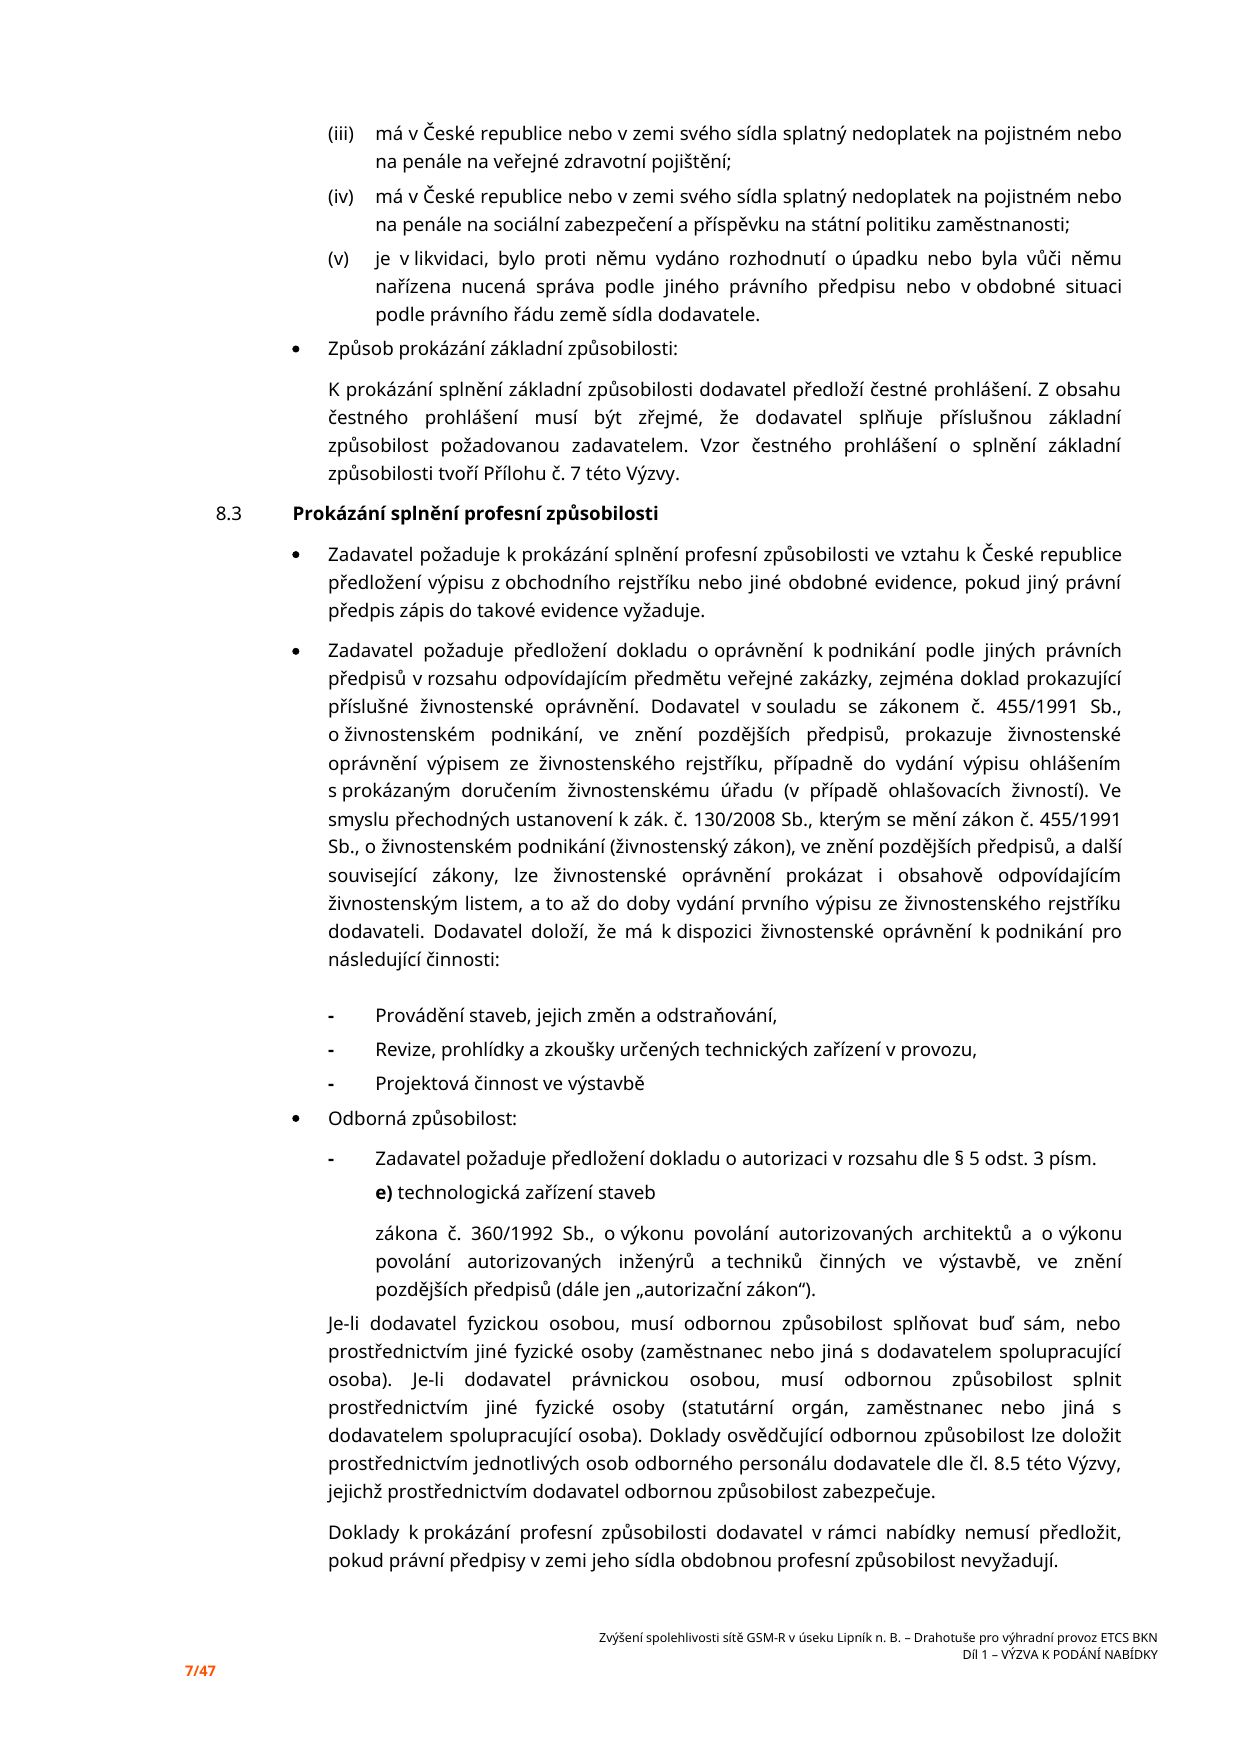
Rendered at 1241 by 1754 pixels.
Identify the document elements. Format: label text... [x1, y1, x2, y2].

text má v České republice nebo v zemi svého sídla splatný nedoplatek na pojistném nebo na penále na veřejné zdravotní pojištění; [328, 121, 1122, 174]
text má v České republice nebo v zemi svého sídla splatný nedoplatek na pojistném nebo na penále na sociální zabezpečení a příspěvku na státní politiku zaměstnanosti; [328, 183, 1122, 236]
text Prokázání splnění profesní způsobilosti [216, 501, 1122, 526]
text Způsob prokázání základní způsobilosti: [292, 336, 1122, 361]
text Projektová činnost ve výstavbě [328, 1071, 1122, 1096]
list e) technologická zařízení staveb [339, 1179, 1122, 1205]
list zákona č. 360/1992 Sb., o výkonu povolání autorizovaných architektů a o výkonu povolání autorizovaných inženýrů a techniků činných ve výstavbě, ve znění pozdějších předpisů (dále jen „autorizační zákon“). [375, 1220, 1122, 1302]
text Doklady k prokázání profesní způsobilosti dodavatel v rámci nabídky nemusí předložit, pokud právní předpisy v zemi jeho sídla obdobnou profesní způsobilost nevyžadují. [328, 1519, 1122, 1573]
text Zadavatel požaduje předložení dokladu o oprávnění k podnikání podle jiných právních předpisů v rozsahu odpovídajícím předmětu veřejné zakázky, zejména doklad prokazující příslušné živnostenské oprávnění. Dodavatel v souladu se zákonem č. 455/1991 Sb., o živnostenském podnikání, ve znění pozdějších předpisů, prokazuje živnostenské oprávnění výpisem ze živnostenského rejstříku, případně do vydání výpisu ohlášením s prokázaným doručením živnostenskému úřadu (v případě ohlašovacích živností). Ve smyslu přechodných ustanovení k zák. č. 130/2008 Sb., kterým se mění zákon č. 455/1991 Sb., o živnostenském podnikání (živnostenský zákon), ve znění pozdějších předpisů, a další související zákony, lze živnostenské oprávnění prokázat i obsahově odpovídajícím živnostenským listem, a to až do doby vydání prvního výpisu ze živnostenského rejstříku dodavateli. Dodavatel doloží, že má k dispozici živnostenské oprávnění k podnikání pro následující činnosti: [292, 638, 1122, 971]
text K prokázání splnění základní způsobilosti dodavatel předloží čestné prohlášení. Z obsahu čestného prohlášení musí být zřejmé, že dodavatel splňuje příslušnou základní způsobilost požadovanou zadavatelem. Vzor čestného prohlášení o splnění základní způsobilosti tvoří Přílohu č. 7 této Výzvy. [328, 376, 1122, 486]
text Zadavatel požaduje k prokázání splnění profesní způsobilosti ve vztahu k České republice předložení výpisu z obchodního rejstříku nebo jiné obdobné evidence, pokud jiný právní předpis zápis do takové evidence vyžaduje. [292, 541, 1122, 623]
text Je-li dodavatel fyzickou osobou, musí odbornou způsobilost splňovat buď sám, nebo prostřednictvím jiné fyzické osoby (zaměstnanec nebo jiná s dodavatelem spolupracující osoba). Je-li dodavatel právnickou osobou, musí odbornou způsobilost splnit prostřednictvím jiné fyzické osoby (statutární orgán, zaměstnanec nebo jiná s dodavatelem spolupracující osoba). Doklady osvědčující odbornou způsobilost lze doložit prostřednictvím jednotlivých osob odborného personálu dodavatele dle čl. 8.5 této Výzvy, jejichž prostřednictvím dodavatel odbornou způsobilost zabezpečuje. [328, 1310, 1122, 1504]
text Zadavatel požaduje předložení dokladu o autorizaci v rozsahu dle § 5 odst. 3 písm. [328, 1145, 1122, 1171]
text Provádění staveb, jejich změn a odstraňování, [328, 1002, 1122, 1027]
text Odborná způsobilost: [292, 1105, 1122, 1130]
text Revize, prohlídky a zkoušky určených technických zařízení v provozu, [328, 1036, 1122, 1062]
text je v likvidaci, bylo proti němu vydáno rozhodnutí o úpadku nebo byla vůči němu nařízena nucená správa podle jiného právního předpisu nebo v obdobné situaci podle právního řádu země sídla dodavatele. [328, 245, 1122, 327]
